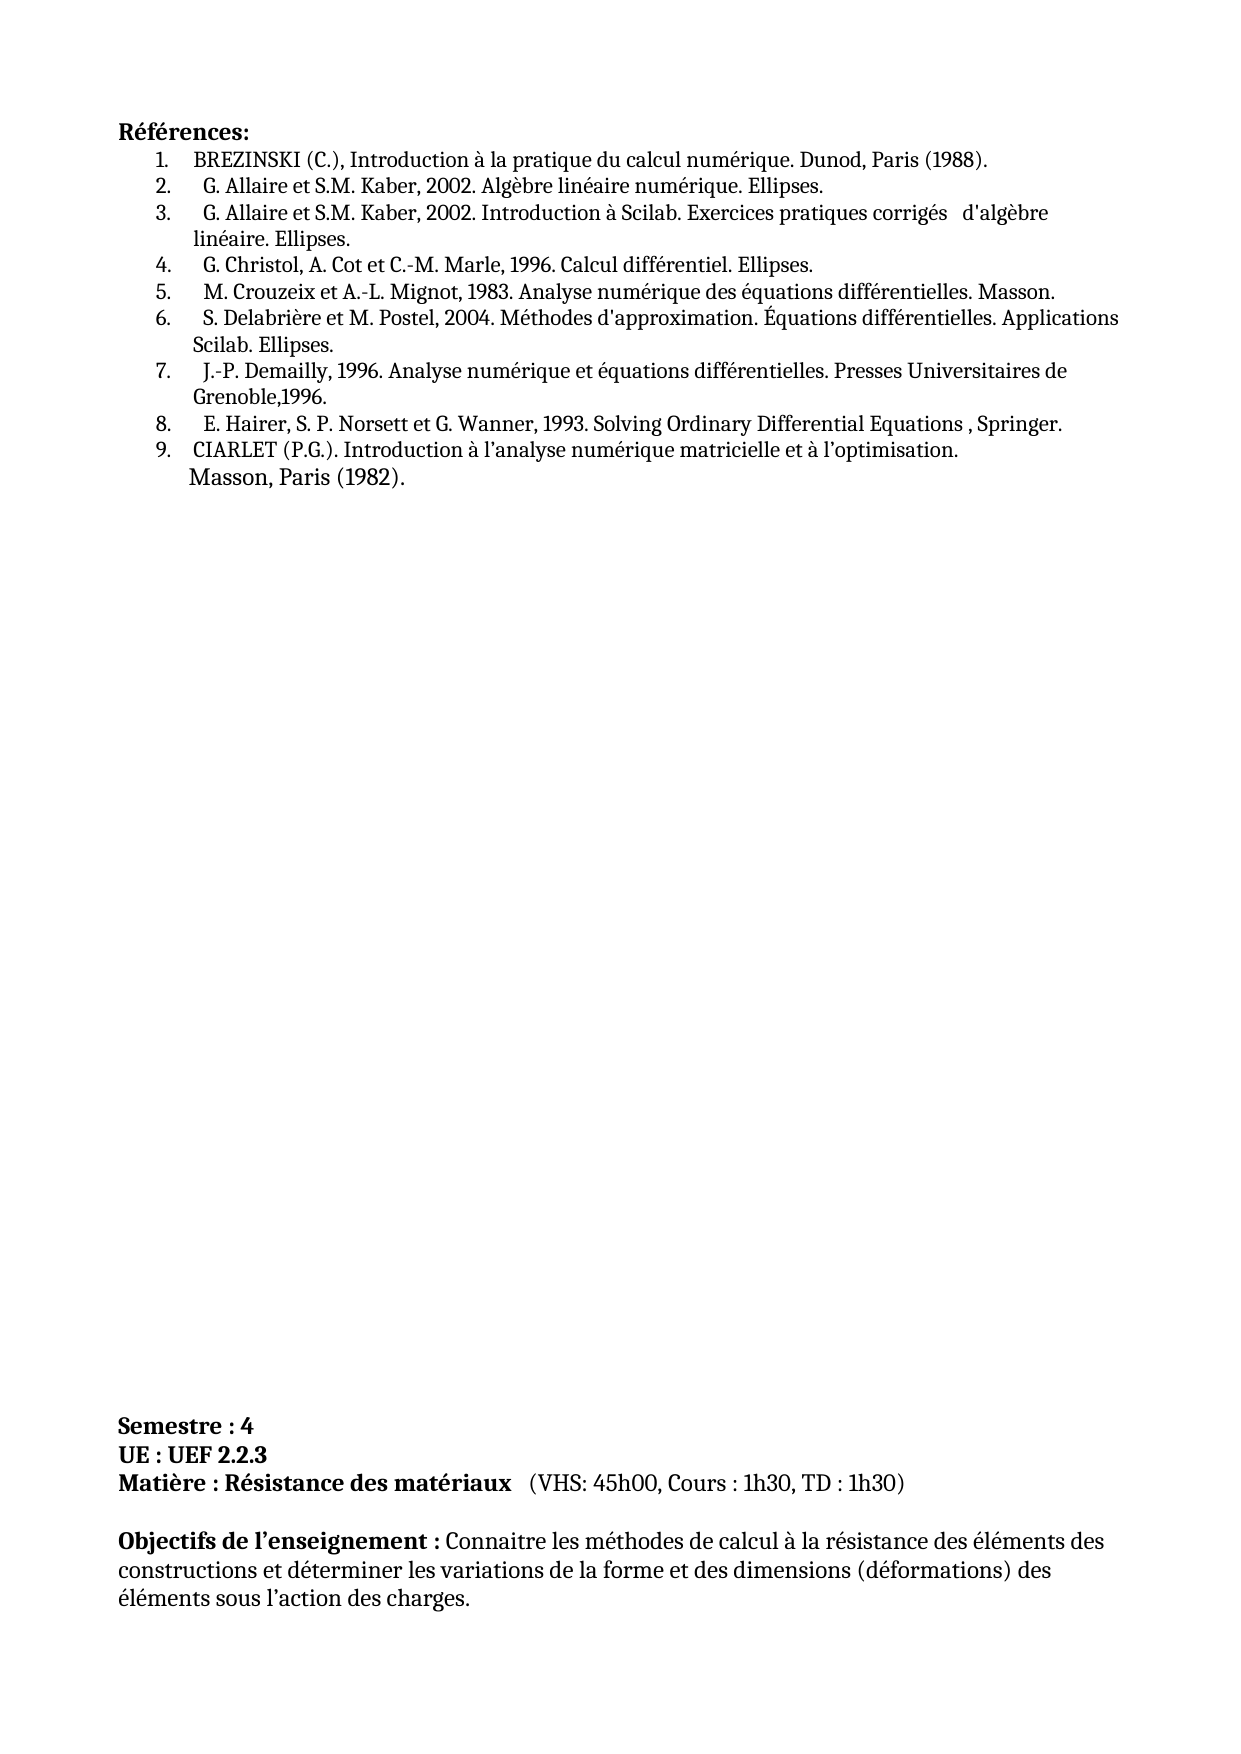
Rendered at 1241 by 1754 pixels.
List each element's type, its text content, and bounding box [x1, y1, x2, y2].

list J.-P. Demailly, 1996. Analyse numérique et équations différentielles. Presses Universitaires de Grenoble,1996. [156, 358, 1122, 410]
list G. Allaire et S.M. Kaber, 2002. Introduction à Scilab. Exercices pratiques corrigés d'algèbre linéaire. Ellipses. [156, 199, 1122, 252]
text Matière : Résistance des matériaux (VHS: 45h00, Cours : 1h30, TD : 1h30) [118, 1469, 1122, 1498]
text Semestre : 4 [118, 1412, 1122, 1441]
list CIARLET (P.G.). Introduction à l’analyse numérique matricielle et à l’optimisation. [156, 437, 1122, 463]
list G. Christol, A. Cot et C.-M. Marle, 1996. Calcul différentiel. Ellipses. [156, 252, 1122, 279]
text Objectifs de l’enseignement : Connaitre les méthodes de calcul à la résistance des éléments des constructions et déterminer les variations de la forme et des dimensions (déformations) des éléments sous l’action des charges. [118, 1527, 1122, 1613]
list BREZINSKI (C.), Introduction à la pratique du calcul numérique. Dunod, Paris (1988). [156, 147, 1122, 173]
list S. Delabrière et M. Postel, 2004. Méthodes d'approximation. Équations différentielles. Applications Scilab. Ellipses. [156, 305, 1122, 358]
list M. Crouzeix et A.-L. Mignot, 1983. Analyse numérique des équations différentielles. Masson. [156, 279, 1122, 305]
text UE : UEF 2.2.3 [118, 1441, 1122, 1469]
list G. Allaire et S.M. Kaber, 2002. Algèbre linéaire numérique. Ellipses. [156, 173, 1122, 199]
list E. Hairer, S. P. Norsett et G. Wanner, 1993. Solving Ordinary Differential Equations , Springer. [156, 410, 1122, 437]
text Références: [118, 118, 1122, 147]
text Masson, Paris (1982). [156, 463, 1122, 492]
